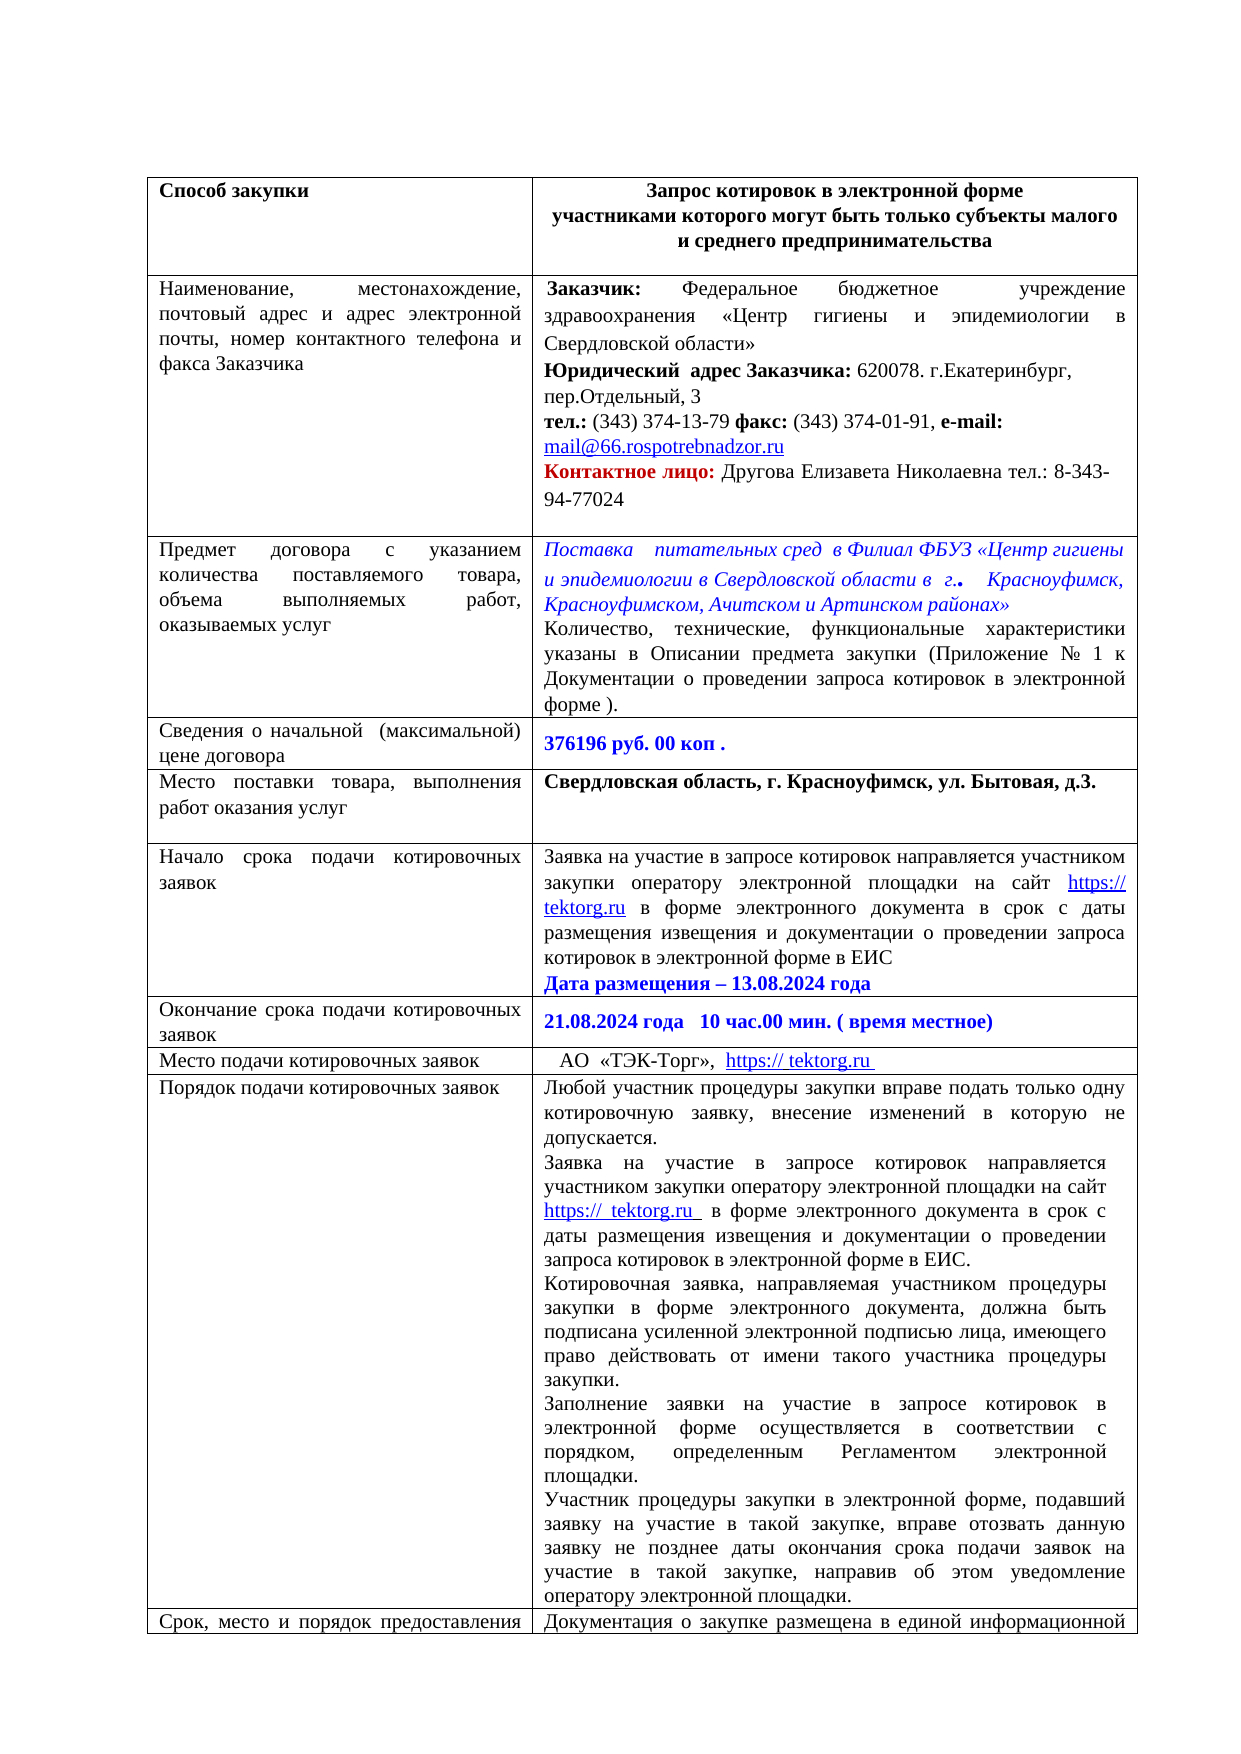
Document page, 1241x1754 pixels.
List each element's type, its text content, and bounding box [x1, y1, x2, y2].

table_cell Заявка на участие в запросе котировок направляется участником закупки оператору электронной площадки на сайт https:// tektorg.ru в форме электронного документа в срок с даты размещения извещения и документации о проведении запроса котировок в электронной форме в ЕИС Дата размещения – 13.08.2024 года [533, 844, 1137, 996]
table_cell АО «ТЭК-Торг», https:// tektorg.ru [533, 1048, 1137, 1074]
table_cell Любой участник процедуры закупки вправе подать только одну котировочную заявку, внесение изменений в которую не допускается. Заявка на участие в запросе котировок направляется участником закупки оператору электронной площадки на сайт https:// tektorg.ru в форме электронного документа в срок с даты размещения извещения и документации о проведении запроса котировок в электронной форме в ЕИС. Котировочная заявка, направляемая участником процедуры закупки в форме электронного документа, должна быть подписана усиленной электронной подписью лица, имеющего право действовать от имени такого участника процедуры закупки. Заполнение заявки на участие в запросе котировок в электронной форме осуществляется в соответствии с порядком, определенным Регламентом электронной площадки. Участник процедуры закупки в электронной форме, подавший заявку на участие в такой закупке, вправе отозвать данную заявку не позднее даты окончания срока подачи заявок на участие в такой закупке, направив об этом уведомление оператору электронной площадки. [533, 1075, 1137, 1607]
table_cell Место поставки товара, выполнения работ оказания услуг [148, 770, 532, 843]
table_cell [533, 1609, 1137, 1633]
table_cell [148, 1609, 532, 1633]
table_cell Поставка питательных сред в Филиал ФБУЗ «Центр гигиены и эпидемиологии в Свердловской области в г.. Красноуфимск, Красноуфимском, Ачитском и Артинском районах» Количество, технические, функциональные характеристики указаны в Описании предмета закупки (Приложение № 1 к Документации о проведении запроса котировок в электронной форме ). [533, 537, 1137, 717]
table_cell Порядок подачи котировочных заявок [148, 1075, 532, 1607]
table_cell Начало срока подачи котировочных заявок [148, 844, 532, 996]
table_cell 376196 руб. 00 коп . [533, 718, 1137, 768]
table_header Способ закупки [148, 178, 532, 274]
table_cell Место подачи котировочных заявок [148, 1048, 532, 1074]
table_header Запрос котировок в электронной форме участниками которого могут быть только субъекты малого и среднего предпринимательства [533, 178, 1137, 274]
table_cell Заказчик: Федеральное бюджетное учреждение здравоохранения «Центр гигиены и эпидемиологии в Свердловской области» Юридический адрес Заказчика: .Екатеринбург, пер.Отдельный, 3 тел.: (343) 374-13-79 факс: (343) 374-01-91, e-mail: mail@66.rospotrebnadzor.ru Контактное лицо: Другова Елизавета Николаевна тел.: 8-343-94-77024 [533, 276, 1137, 536]
table_cell Предмет договора с указанием количества поставляемого товара, объема выполняемых работ, оказываемых услуг [148, 537, 532, 717]
table_cell Окончание срока подачи котировочных заявок [148, 997, 532, 1047]
table_cell Сведения о начальной (максимальной) цене договора [148, 718, 532, 768]
table_cell Свердловская область, г. Красноуфимск, ул. Бытовая, д.3. [533, 770, 1137, 843]
table_cell 21.08.2024 года 10 час.00 мин. ( время местное) [533, 997, 1137, 1047]
table_cell Наименование, местонахождение, почтовый адрес и адрес электронной почты, номер контактного телефона и факса Заказчика [148, 276, 532, 536]
